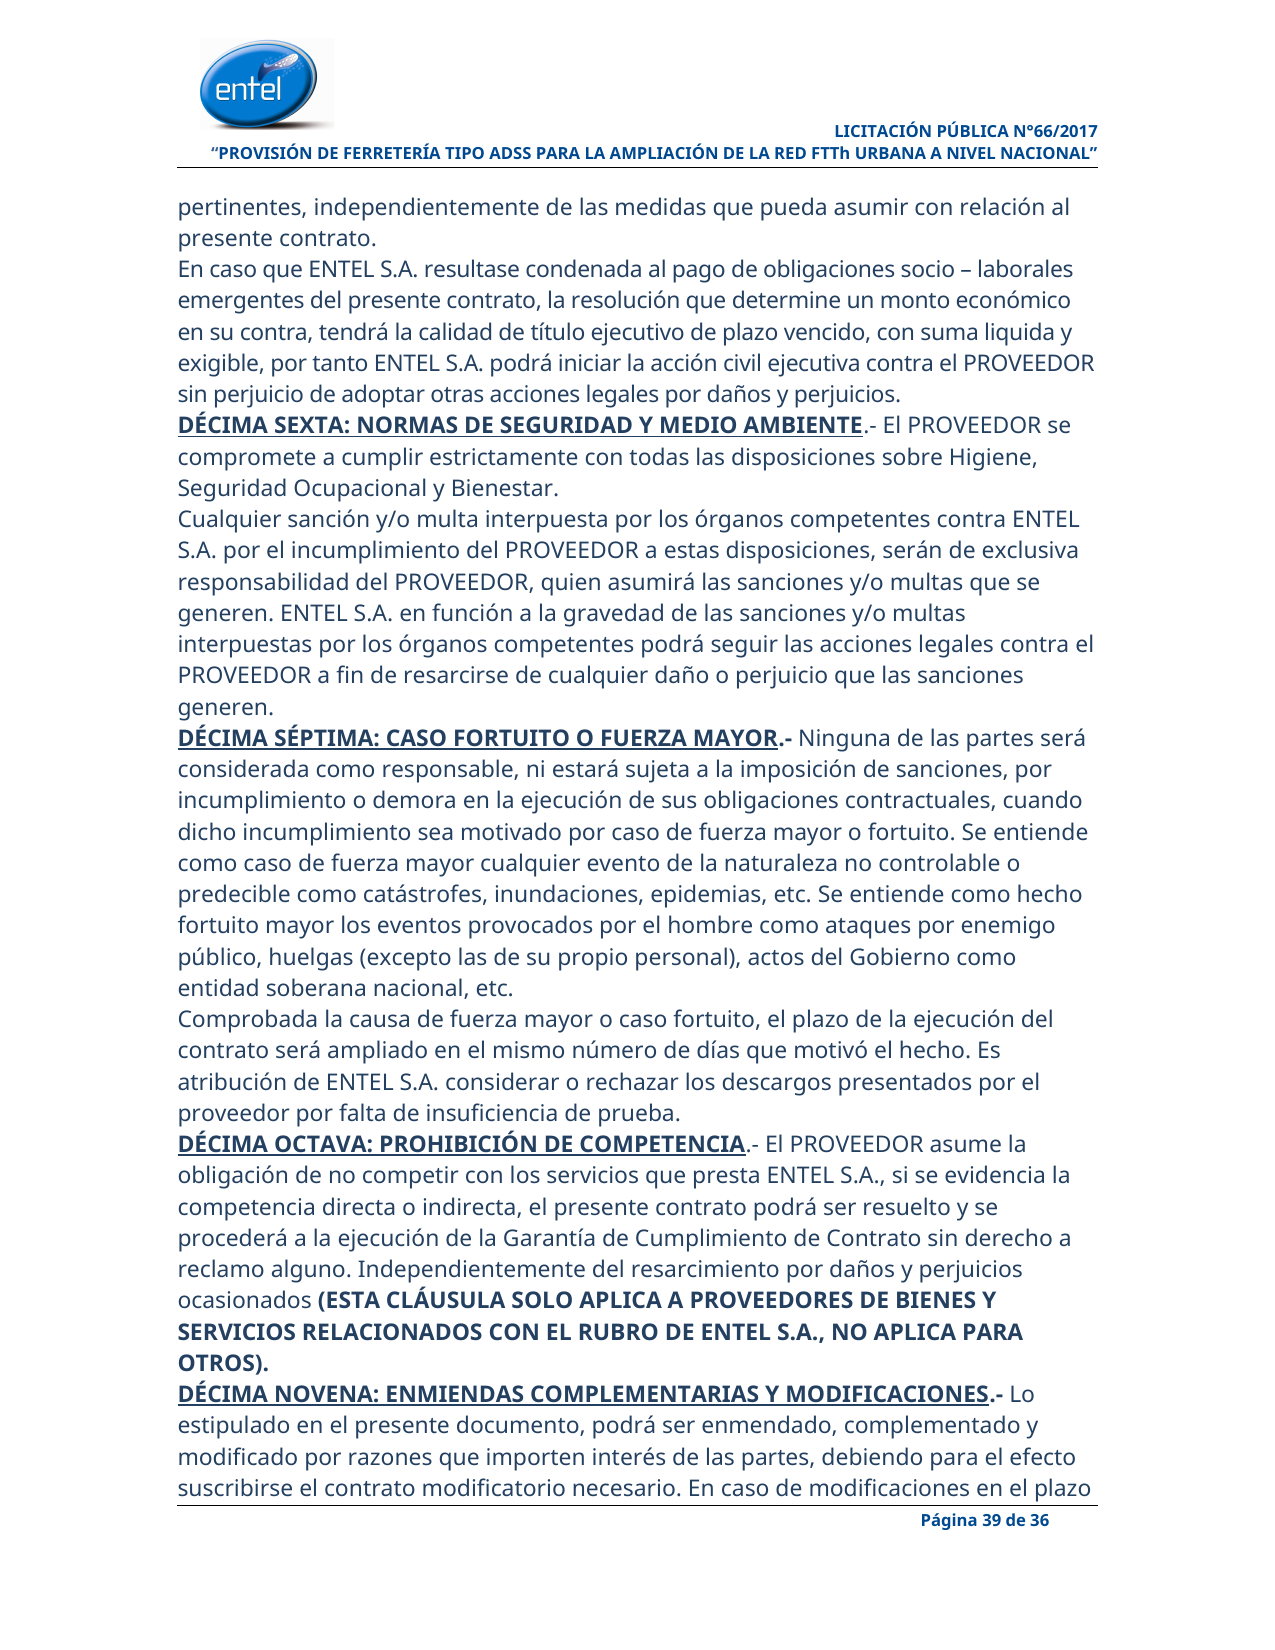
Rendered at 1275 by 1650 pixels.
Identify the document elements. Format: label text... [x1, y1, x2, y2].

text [177, 190, 1098, 253]
text DÉCIMA OCTAVA: PROHIBICIÓN DE COMPETENCIA.- El PROVEEDOR asume la obligación de no competir con los servicios que presta ENTEL S.A., si se evidencia la competencia directa o indirecta, el presente contrato podrá ser resuelto y se procederá a la ejecución de la Garantía de Cumplimiento de Contrato sin derecho a reclamo alguno. Independientemente del resarcimiento por daños y perjuicios ocasionados (ESTA CLÁUSULA SOLO APLICA A PROVEEDORES DE BIENES Y SERVICIOS RELACIONADOS CON EL RUBRO DE ENTEL S.A., NO APLICA PARA OTROS). [177, 1128, 1098, 1378]
text En caso que ENTEL S.A. resultase condenada al pago de obligaciones socio – laborales emergentes del presente contrato, la resolución que determine un monto económico en su contra, tendrá la calidad de título ejecutivo de plazo vencido, con suma liquida y exigible, por tanto ENTEL S.A. podrá iniciar la acción civil ejecutiva contra el PROVEEDOR sin perjuicio de adoptar otras acciones legales por daños y perjuicios. [177, 253, 1098, 409]
text DÉCIMA SEXTA: NORMAS DE SEGURIDAD Y MEDIO AMBIENTE.- El PROVEEDOR se compromete a cumplir estrictamente con todas las disposiciones sobre Higiene, Seguridad Ocupacional y Bienestar. [177, 409, 1098, 503]
text Cualquier sanción y/o multa interpuesta por los órganos competentes contra ENTEL S.A. por el incumplimiento del PROVEEDOR a estas disposiciones, serán de exclusiva responsabilidad del PROVEEDOR, quien asumirá las sanciones y/o multas que se generen. ENTEL S.A. en función a la gravedad de las sanciones y/o multas interpuestas por los órganos competentes podrá seguir las acciones legales contra el PROVEEDOR a fin de resarcirse de cualquier daño o perjuicio que las sanciones generen. [177, 503, 1098, 722]
picture [199, 38, 335, 130]
text Comprobada la causa de fuerza mayor o caso fortuito, el plazo de la ejecución del contrato será ampliado en el mismo número de días que motivó el hecho. Es atribución de ENTEL S.A. considerar o rechazar los descargos presentados por el proveedor por falta de insuficiencia de prueba. [177, 1003, 1098, 1128]
text DÉCIMA SÉPTIMA: CASO FORTUITO O FUERZA MAYOR.- Ninguna de las partes será considerada como responsable, ni estará sujeta a la imposición de sanciones, por incumplimiento o demora en la ejecución de sus obligaciones contractuales, cuando dicho incumplimiento sea motivado por caso de fuerza mayor o fortuito. Se entiende como caso de fuerza mayor cualquier evento de la naturaleza no controlable o predecible como catástrofes, inundaciones, epidemias, etc. Se entiende como hecho fortuito mayor los eventos provocados por el hombre como ataques por enemigo público, huelgas (excepto las de su propio personal), actos del Gobierno como entidad soberana nacional, etc. [177, 722, 1098, 1003]
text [177, 1378, 1098, 1503]
